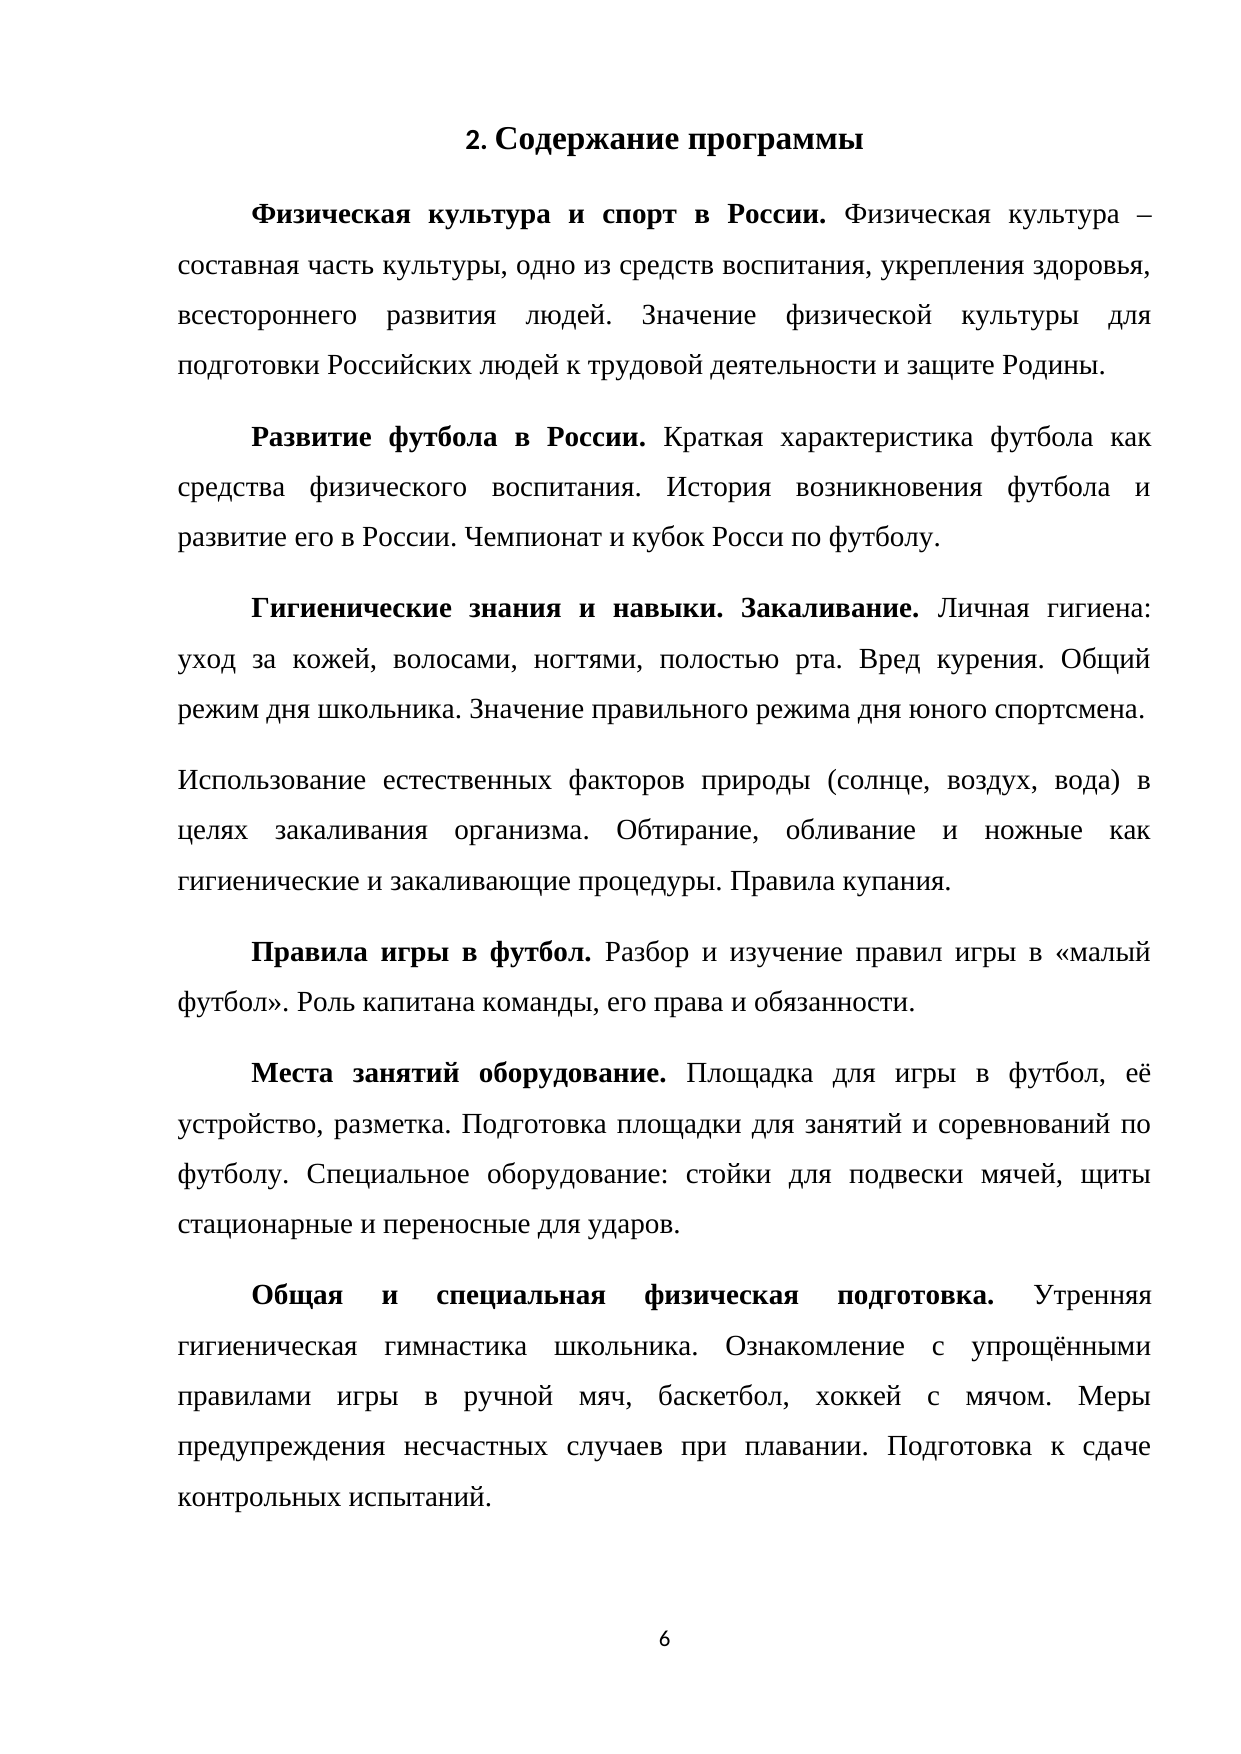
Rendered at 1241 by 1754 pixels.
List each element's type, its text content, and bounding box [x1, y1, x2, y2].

text Места занятий оборудование. Площадка для игры в футбол, её устройство, разметка. Подготовка площадки для занятий и соревнований по футболу. Специальное оборудование: стойки для подвески мячей, щиты стационарные и переносные для ударов. [177, 1055, 1152, 1240]
text 2. Содержание программы [177, 118, 1152, 157]
text Развитие футбола в России. Краткая характеристика футбола как средства физического воспитания. История возникновения футбола и развитие его в России. Чемпионат и кубок Росси по футболу. [177, 419, 1152, 553]
text Гигиенические знания и навыки. Закаливание. Личная гигиена: уход за кожей, волосами, ногтями, полостью рта. Вред курения. Общий режим дня школьника. Значение правильного режима дня юного спортсмена. [177, 590, 1152, 724]
text Общая и специальная физическая подготовка. Утренняя гигиеническая гимнастика школьника. Ознакомление с упрощёнными правилами игры в ручной мяч, баскетбол, хоккей с мячом. Меры предупреждения несчастных случаев при плавании. Подготовка к сдаче контрольных испытаний. [177, 1277, 1152, 1512]
text Физическая культура и спорт в России. Физическая культура – составная часть культуры, одно из средств воспитания, укрепления здоровья, всестороннего развития людей. Значение физической культуры для подготовки Российских людей к трудовой деятельности и защите Родины. [177, 197, 1152, 381]
text Правила игры в футбол. Разбор и изучение правил игры в «малый футбол». Роль капитана команды, его права и обязанности. [177, 934, 1152, 1018]
text Использование естественных факторов природы (солнце, воздух, вода) в целях закаливания организма. Обтирание, обливание и ножные как гигиенические и закаливающие процедуры. Правила купания. [177, 762, 1152, 896]
